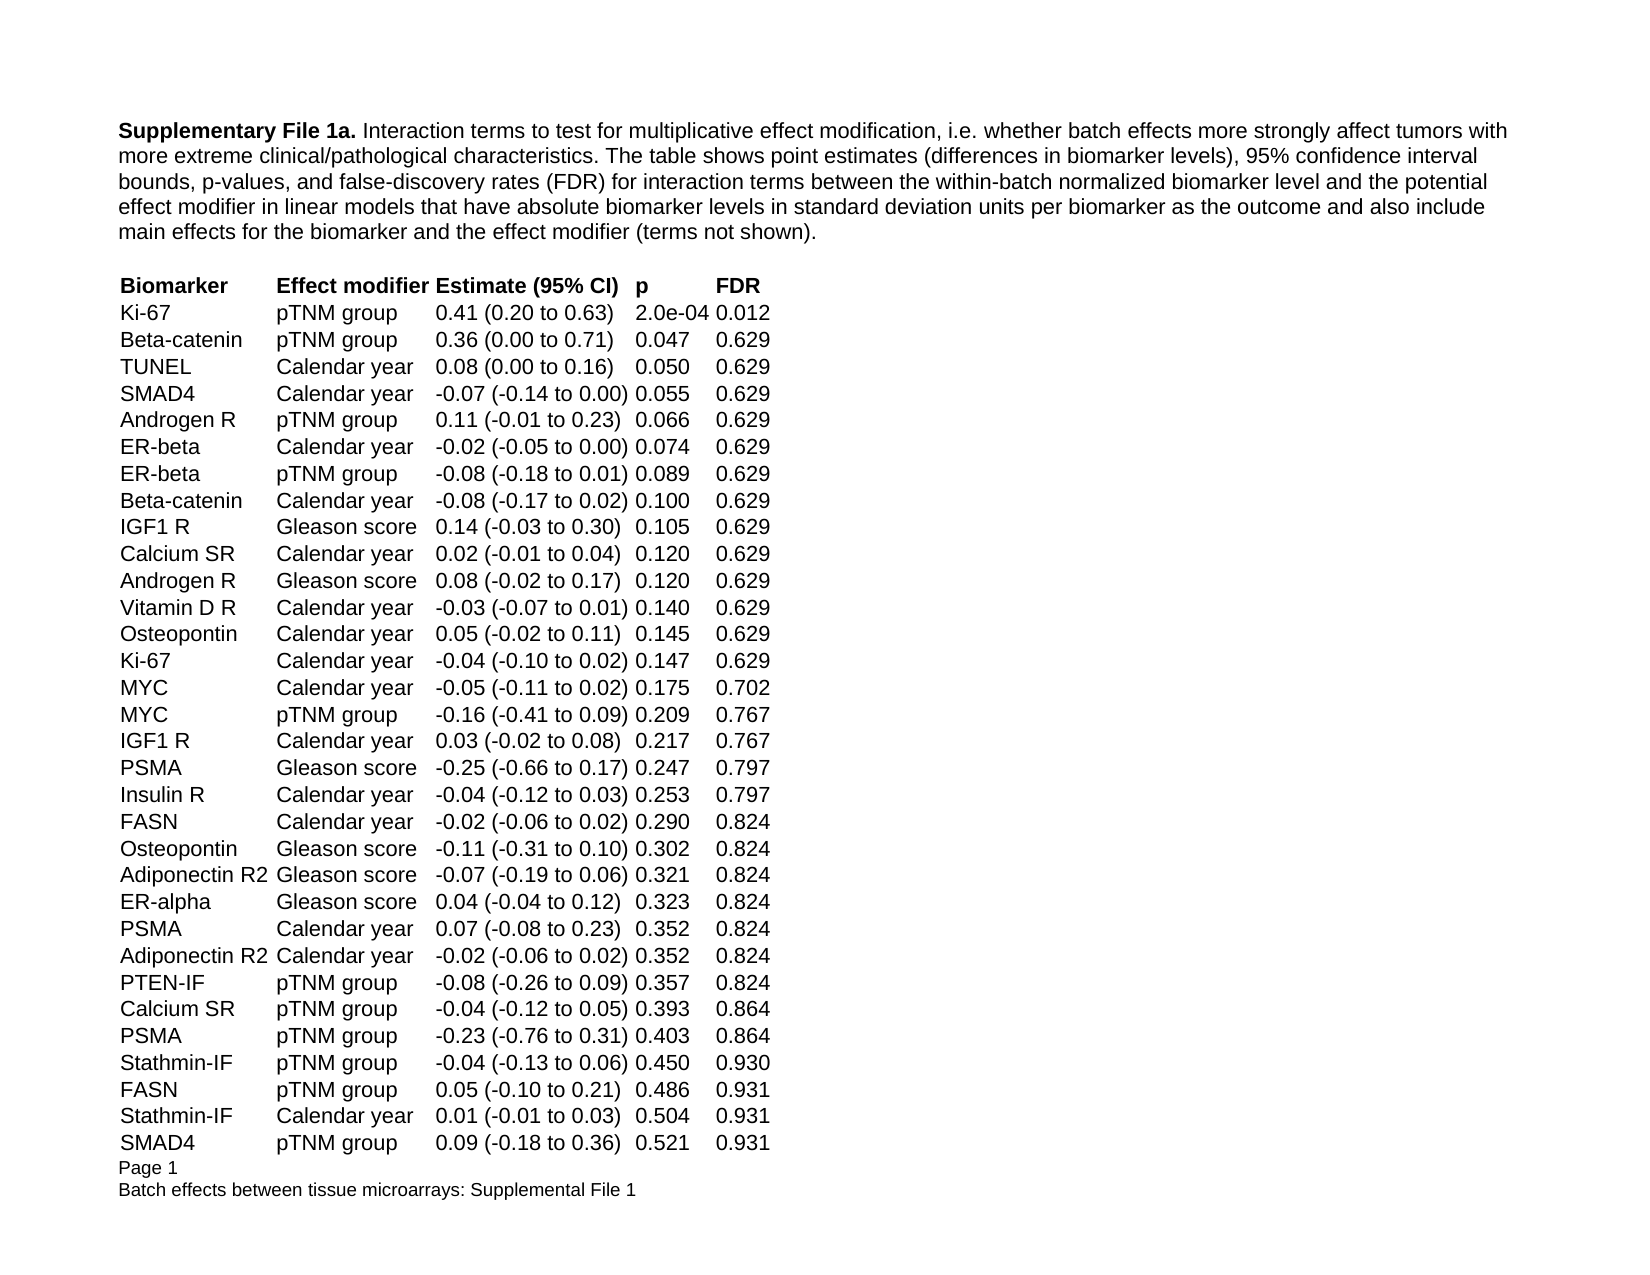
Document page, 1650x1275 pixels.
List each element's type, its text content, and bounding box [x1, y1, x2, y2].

table_cell 0.140 [634, 595, 714, 621]
table_cell 0.357 [634, 969, 714, 996]
table_cell SMAD4 [118, 380, 274, 407]
table_cell -0.23 (-0.76 to 0.31) [434, 1023, 633, 1050]
table_cell 0.01 (-0.01 to 0.03) [434, 1103, 633, 1130]
table_cell pTNM group [274, 969, 434, 996]
table_cell -0.25 (-0.66 to 0.17) [434, 755, 633, 782]
table_cell 0.702 [714, 675, 777, 702]
table_cell 0.824 [714, 836, 777, 862]
table_cell PTEN-IF [118, 969, 274, 996]
table_cell Ki-67 [118, 300, 274, 327]
table_cell Ki-67 [118, 648, 274, 675]
table_cell Androgen R [118, 568, 274, 594]
table_cell 0.521 [634, 1130, 714, 1157]
table_cell pTNM group [274, 1050, 434, 1076]
table_cell Calendar year [274, 729, 434, 755]
table_cell -0.04 (-0.10 to 0.02) [434, 648, 633, 675]
table_cell Calendar year [274, 541, 434, 568]
table_cell 0.767 [714, 729, 777, 755]
table_header Biomarker [118, 273, 274, 300]
table_cell 0.629 [714, 541, 777, 568]
table_cell 0.323 [634, 889, 714, 916]
table_cell 0.03 (-0.02 to 0.08) [434, 729, 633, 755]
table_cell 0.352 [634, 916, 714, 943]
table_cell 0.105 [634, 514, 714, 541]
table_cell 0.120 [634, 541, 714, 568]
table_cell pTNM group [274, 300, 434, 327]
table_cell Androgen R [118, 407, 274, 434]
table_cell -0.11 (-0.31 to 0.10) [434, 836, 633, 862]
table_cell Calendar year [274, 621, 434, 648]
table_cell 0.824 [714, 889, 777, 916]
table_cell Calcium SR [118, 996, 274, 1023]
table_cell Calendar year [274, 943, 434, 969]
table_cell pTNM group [274, 702, 434, 728]
table_cell 0.050 [634, 354, 714, 380]
table_cell pTNM group [274, 461, 434, 487]
table_cell Calendar year [274, 1103, 434, 1130]
table_cell 0.302 [634, 836, 714, 862]
table_cell -0.08 (-0.17 to 0.02) [434, 487, 633, 514]
table_cell 0.797 [714, 782, 777, 809]
table_cell -0.07 (-0.14 to 0.00) [434, 380, 633, 407]
table_cell 0.247 [634, 755, 714, 782]
table_cell Calendar year [274, 648, 434, 675]
table_cell 0.09 (-0.18 to 0.36) [434, 1130, 633, 1157]
table_cell TUNEL [118, 354, 274, 380]
table_cell -0.04 (-0.13 to 0.06) [434, 1050, 633, 1076]
table_cell 0.629 [714, 327, 777, 354]
table_cell 0.253 [634, 782, 714, 809]
table_cell -0.04 (-0.12 to 0.03) [434, 782, 633, 809]
table_cell 0.02 (-0.01 to 0.04) [434, 541, 633, 568]
table_cell IGF1 R [118, 514, 274, 541]
table_cell 0.05 (-0.10 to 0.21) [434, 1076, 633, 1103]
table_cell Gleason score [274, 889, 434, 916]
table_cell 0.824 [714, 969, 777, 996]
table_cell 0.41 (0.20 to 0.63) [434, 300, 633, 327]
table_cell pTNM group [274, 996, 434, 1023]
table_cell 0.629 [714, 514, 777, 541]
table_cell 0.393 [634, 996, 714, 1023]
table_cell 0.629 [714, 380, 777, 407]
table_cell Calendar year [274, 809, 434, 836]
table_cell PSMA [118, 1023, 274, 1050]
table_cell pTNM group [274, 407, 434, 434]
table_cell Calendar year [274, 916, 434, 943]
table_header Effect modifier [274, 273, 434, 300]
table_cell 0.175 [634, 675, 714, 702]
table_cell pTNM group [274, 327, 434, 354]
table_cell Stathmin-IF [118, 1103, 274, 1130]
table_cell PSMA [118, 916, 274, 943]
table_cell 0.864 [714, 1023, 777, 1050]
table_cell Calendar year [274, 487, 434, 514]
table_cell IGF1 R [118, 729, 274, 755]
table_cell 0.629 [714, 461, 777, 487]
table_cell 0.403 [634, 1023, 714, 1050]
table_cell 0.145 [634, 621, 714, 648]
table_cell 0.824 [714, 862, 777, 889]
table_cell 0.209 [634, 702, 714, 728]
table_cell 0.120 [634, 568, 714, 594]
table_cell 0.824 [714, 916, 777, 943]
table_cell 0.066 [634, 407, 714, 434]
table_cell -0.08 (-0.26 to 0.09) [434, 969, 633, 996]
table_cell ER-beta [118, 461, 274, 487]
table_cell 0.08 (-0.02 to 0.17) [434, 568, 633, 594]
table_cell MYC [118, 675, 274, 702]
table_cell Osteopontin [118, 836, 274, 862]
table_cell 0.089 [634, 461, 714, 487]
table_cell Beta-catenin [118, 487, 274, 514]
table_cell Adiponectin R2 [118, 862, 274, 889]
table_cell 0.100 [634, 487, 714, 514]
table_cell 0.629 [714, 487, 777, 514]
table_cell 0.486 [634, 1076, 714, 1103]
table_cell 0.04 (-0.04 to 0.12) [434, 889, 633, 916]
table_cell 0.074 [634, 434, 714, 461]
table_cell -0.05 (-0.11 to 0.02) [434, 675, 633, 702]
table_cell ER-beta [118, 434, 274, 461]
table_cell Gleason score [274, 862, 434, 889]
table_cell pTNM group [274, 1023, 434, 1050]
table_cell PSMA [118, 755, 274, 782]
table_cell 0.047 [634, 327, 714, 354]
table_cell -0.04 (-0.12 to 0.05) [434, 996, 633, 1023]
table_cell Stathmin-IF [118, 1050, 274, 1076]
table_cell -0.02 (-0.06 to 0.02) [434, 809, 633, 836]
table_cell 0.629 [714, 407, 777, 434]
table_cell 0.504 [634, 1103, 714, 1130]
table_cell -0.08 (-0.18 to 0.01) [434, 461, 633, 487]
table_header p [634, 273, 714, 300]
table_cell 0.217 [634, 729, 714, 755]
table_cell Calcium SR [118, 541, 274, 568]
table_cell Calendar year [274, 782, 434, 809]
table_cell 0.36 (0.00 to 0.71) [434, 327, 633, 354]
table_cell 0.14 (-0.03 to 0.30) [434, 514, 633, 541]
table_cell 0.824 [714, 809, 777, 836]
table_cell 0.930 [714, 1050, 777, 1076]
table_cell 0.629 [714, 648, 777, 675]
table_cell 0.931 [714, 1103, 777, 1130]
table_cell 0.352 [634, 943, 714, 969]
table_cell Osteopontin [118, 621, 274, 648]
text Supplementary File 1a. Interaction terms to test for multiplicative effect modification, i.e. whether batch effects more strongly affect tumors with more extreme clinical/pathological characteristics. The table shows point estimates (differences in biomarker levels), 95% confidence interval bounds, p-values, and false-discovery rates (FDR) for interaction terms between the within-batch normalized biomarker level and the potential effect modifier in linear models that have absolute biomarker levels in standard deviation units per biomarker as the outcome and also include main effects for the biomarker and the effect modifier (terms not shown). [118, 118, 1532, 244]
table_cell 0.450 [634, 1050, 714, 1076]
table_cell 0.147 [634, 648, 714, 675]
table_cell pTNM group [274, 1130, 434, 1157]
table_cell Insulin R [118, 782, 274, 809]
table_cell 0.11 (-0.01 to 0.23) [434, 407, 633, 434]
table_cell 2.0e-04 [634, 300, 714, 327]
table_cell 0.629 [714, 568, 777, 594]
table_cell FASN [118, 1076, 274, 1103]
table_cell -0.03 (-0.07 to 0.01) [434, 595, 633, 621]
table_cell 0.629 [714, 434, 777, 461]
table_cell -0.16 (-0.41 to 0.09) [434, 702, 633, 728]
table_cell Adiponectin R2 [118, 943, 274, 969]
table_cell 0.629 [714, 621, 777, 648]
table_cell 0.055 [634, 380, 714, 407]
table_cell Calendar year [274, 675, 434, 702]
table_cell Gleason score [274, 568, 434, 594]
table_cell 0.629 [714, 354, 777, 380]
table_cell pTNM group [274, 1076, 434, 1103]
table_cell Calendar year [274, 434, 434, 461]
table_cell 0.629 [714, 595, 777, 621]
table_cell Calendar year [274, 595, 434, 621]
table_cell Calendar year [274, 354, 434, 380]
table_cell 0.05 (-0.02 to 0.11) [434, 621, 633, 648]
table_cell 0.290 [634, 809, 714, 836]
table_cell 0.012 [714, 300, 777, 327]
table_header FDR [714, 273, 777, 300]
table_cell 0.864 [714, 996, 777, 1023]
table_cell 0.824 [714, 943, 777, 969]
table_cell 0.931 [714, 1130, 777, 1157]
table_cell 0.931 [714, 1076, 777, 1103]
table_cell MYC [118, 702, 274, 728]
table_cell 0.07 (-0.08 to 0.23) [434, 916, 633, 943]
table_cell Beta-catenin [118, 327, 274, 354]
table_cell -0.02 (-0.05 to 0.00) [434, 434, 633, 461]
table_cell FASN [118, 809, 274, 836]
table_cell ER-alpha [118, 889, 274, 916]
table_cell 0.321 [634, 862, 714, 889]
table_cell -0.02 (-0.06 to 0.02) [434, 943, 633, 969]
table_cell 0.08 (0.00 to 0.16) [434, 354, 633, 380]
table_cell Vitamin D R [118, 595, 274, 621]
table_cell 0.767 [714, 702, 777, 728]
table_header Estimate (95% CI) [434, 273, 633, 300]
table_cell 0.797 [714, 755, 777, 782]
table_cell SMAD4 [118, 1130, 274, 1157]
table_cell -0.07 (-0.19 to 0.06) [434, 862, 633, 889]
table_cell Gleason score [274, 514, 434, 541]
table_cell Gleason score [274, 836, 434, 862]
table_cell Calendar year [274, 380, 434, 407]
table_cell Gleason score [274, 755, 434, 782]
